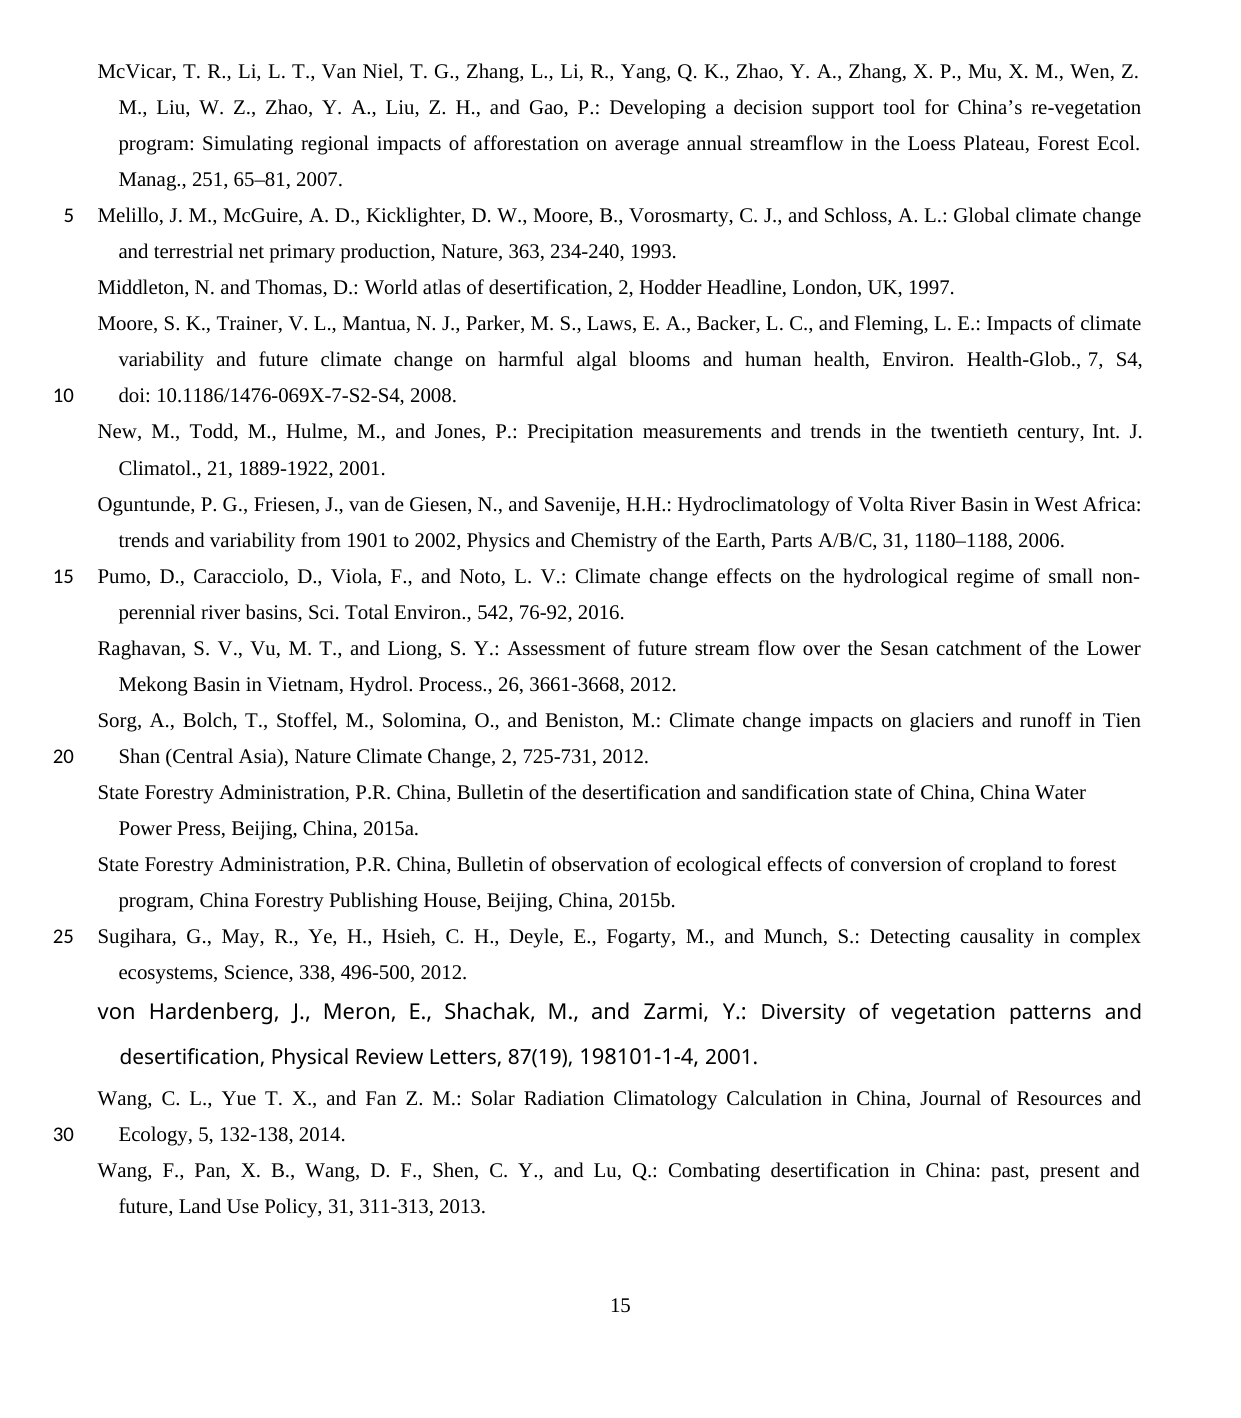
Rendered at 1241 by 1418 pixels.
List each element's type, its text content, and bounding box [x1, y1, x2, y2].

text Moore, S. K., Trainer, V. L., Mantua, N. J., Parker, M. S., Laws, E. A., Backer, L. C., and Fleming, L. E.: Impacts of climate variability and future climate change on harmful algal blooms and human health, Environ. Health-Glob., 7, S4, doi: 10.1186/1476-069X-7-S2-S4, 2008. [97, 311, 1143, 407]
text von Hardenberg, J., Meron, E., Shachak, M., and Zarmi, Y.: Diversity of vegetation patterns and desertification, Physical Review Letters, 87(19), 198101-1-4, 2001. [97, 996, 1143, 1071]
text Oguntunde, P. G., Friesen, J., van de Giesen, N., and Savenije, H.H.: Hydroclimatology of Volta River Basin in West Africa: trends and variability from 1901 to 2002, Physics and Chemistry of the Earth, Parts A/B/C, 31, 1180–1188, 2006. [97, 492, 1143, 552]
text New, M., Todd, M., Hulme, M., and Jones, P.: Precipitation measurements and trends in the twentieth century, Int. J. Climatol., 21, 1889-1922, 2001. [97, 419, 1143, 479]
text State Forestry Administration, P.R. China, Bulletin of the desertification and sandification state of China, China Water Power Press, Beijing, China, 2015a. [97, 780, 1135, 840]
text Wang, C. L., Yue T. X., and Fan Z. M.: Solar Radiation Climatology Calculation in China, Journal of Resources and Ecology, 5, 132-138, 2014. [97, 1086, 1143, 1146]
text McVicar, T. R., Li, L. T., Van Niel, T. G., Zhang, L., Li, R., Yang, Q. K., Zhao, Y. A., Zhang, X. P., Mu, X. M., Wen, Z. M., Liu, W. Z., Zhao, Y. A., Liu, Z. H., and Gao, P.: Developing a decision support tool for China’s re-vegetation program: Simulating regional impacts of afforestation on average annual streamflow in the Loess Plateau, Forest Ecol. Manag., 251, 65–81, 2007. [97, 59, 1143, 191]
text Wang, F., Pan, X. B., Wang, D. F., Shen, C. Y., and Lu, Q.: Combating desertification in China: past, present and future, Land Use Policy, 31, 311-313, 2013. [97, 1158, 1143, 1218]
text Pumo, D., Caracciolo, D., Viola, F., and Noto, L. V.: Climate change effects on the hydrological regime of small non-perennial river basins, Sci. Total Environ., 542, 76-92, 2016. [97, 564, 1143, 624]
text Raghavan, S. V., Vu, M. T., and Liong, S. Y.: Assessment of future stream flow over the Sesan catchment of the Lower Mekong Basin in Vietnam, Hydrol. Process., 26, 3661-3668, 2012. [97, 636, 1143, 696]
text Middleton, N. and Thomas, D.: World atlas of desertification, 2, Hodder Headline, London, UK, 1997. [97, 275, 1143, 299]
text Melillo, J. M., McGuire, A. D., Kicklighter, D. W., Moore, B., Vorosmarty, C. J., and Schloss, A. L.: Global climate change and terrestrial net primary production, Nature, 363, 234-240, 1993. [97, 203, 1143, 263]
text Sorg, A., Bolch, T., Stoffel, M., Solomina, O., and Beniston, M.: Climate change impacts on glaciers and runoff in Tien Shan (Central Asia), Nature Climate Change, 2, 725-731, 2012. [97, 708, 1143, 768]
text State Forestry Administration, P.R. China, Bulletin of observation of ecological effects of conversion of cropland to forest program, China Forestry Publishing House, Beijing, China, 2015b. [97, 852, 1135, 912]
text Sugihara, G., May, R., Ye, H., Hsieh, C. H., Deyle, E., Fogarty, M., and Munch, S.: Detecting causality in complex ecosystems, Science, 338, 496-500, 2012. [97, 924, 1143, 984]
